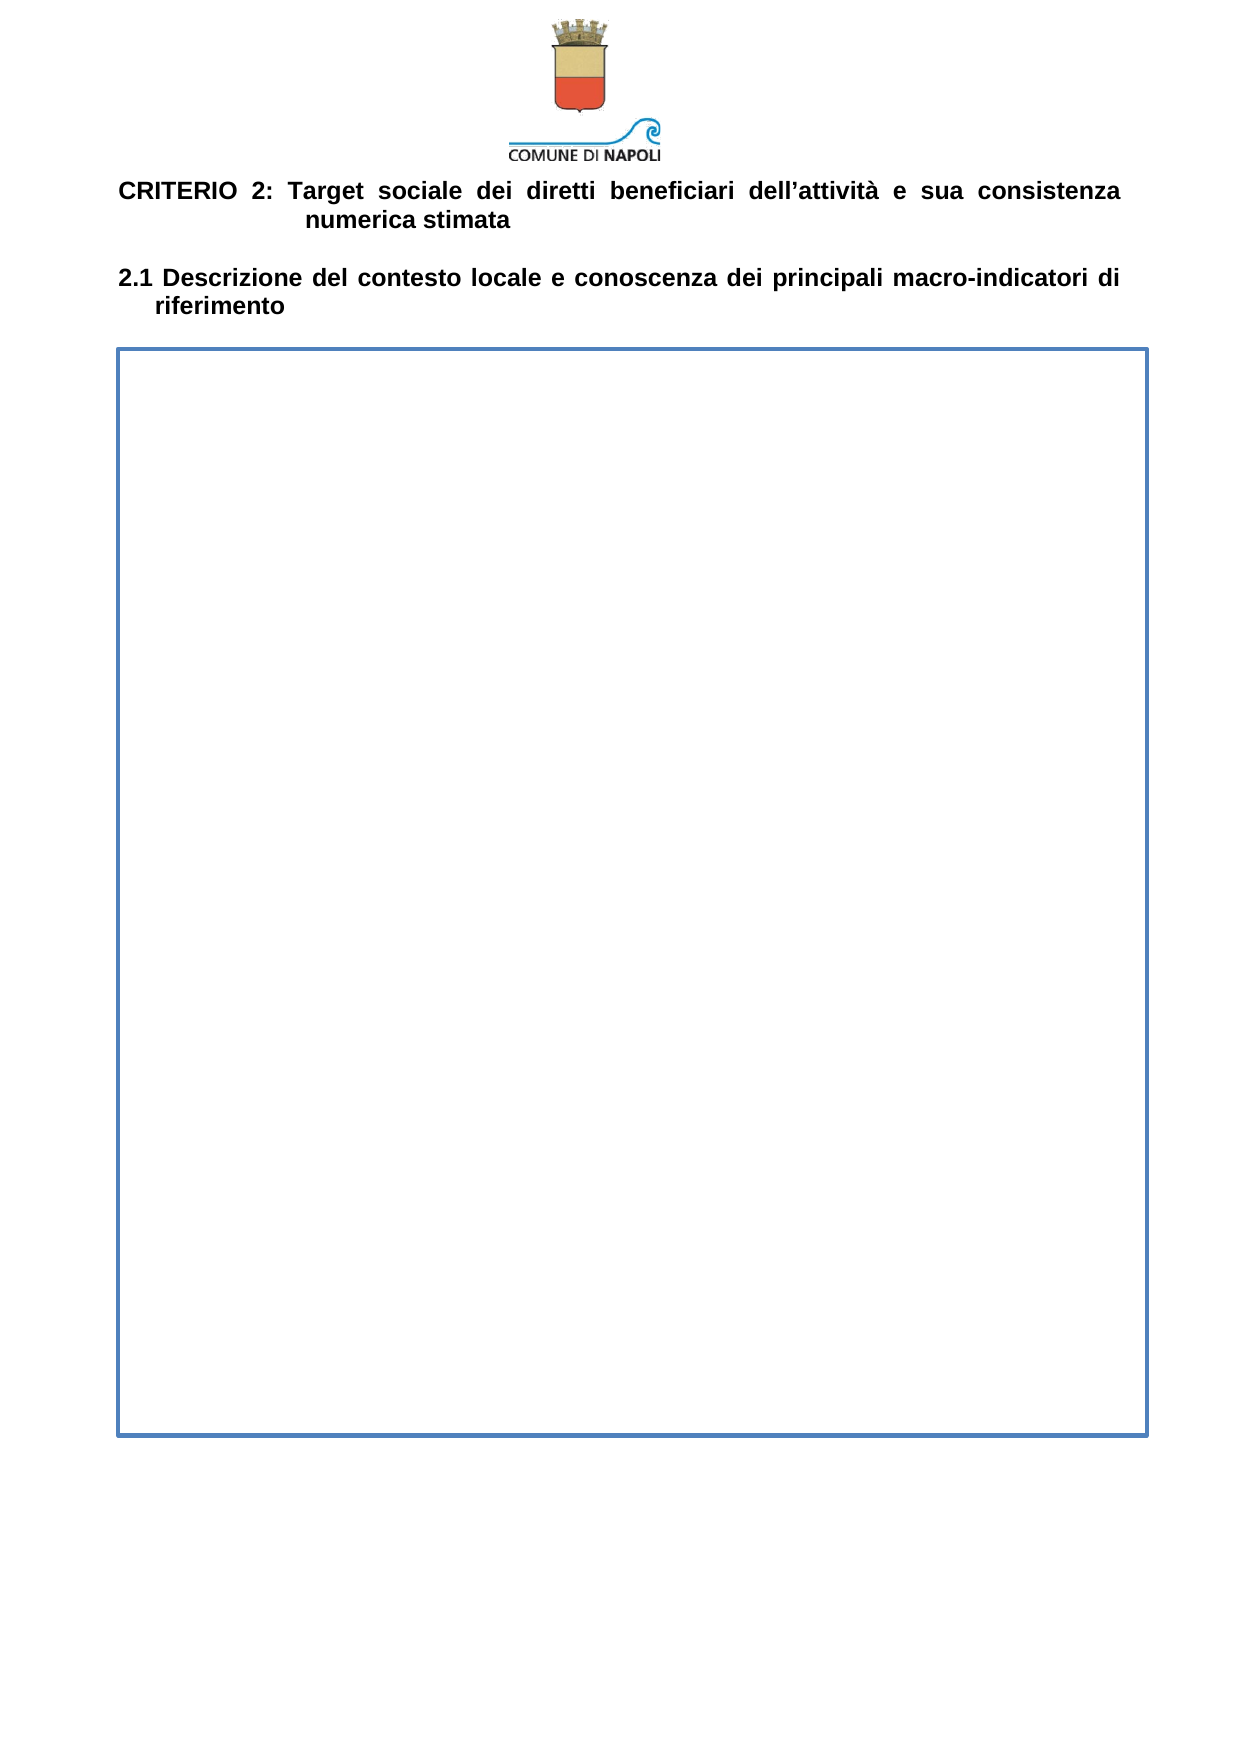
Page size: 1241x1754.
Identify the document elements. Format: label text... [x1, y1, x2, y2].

text CRITERIO 2: Target sociale dei diretti beneficiari dell’attività e sua consistenza numerica stimata [118, 176, 1122, 234]
text 2.1 Descrizione del contesto locale e conoscenza dei principali macro-indicatori di riferimento [118, 263, 1122, 320]
picture [509, 19, 661, 161]
